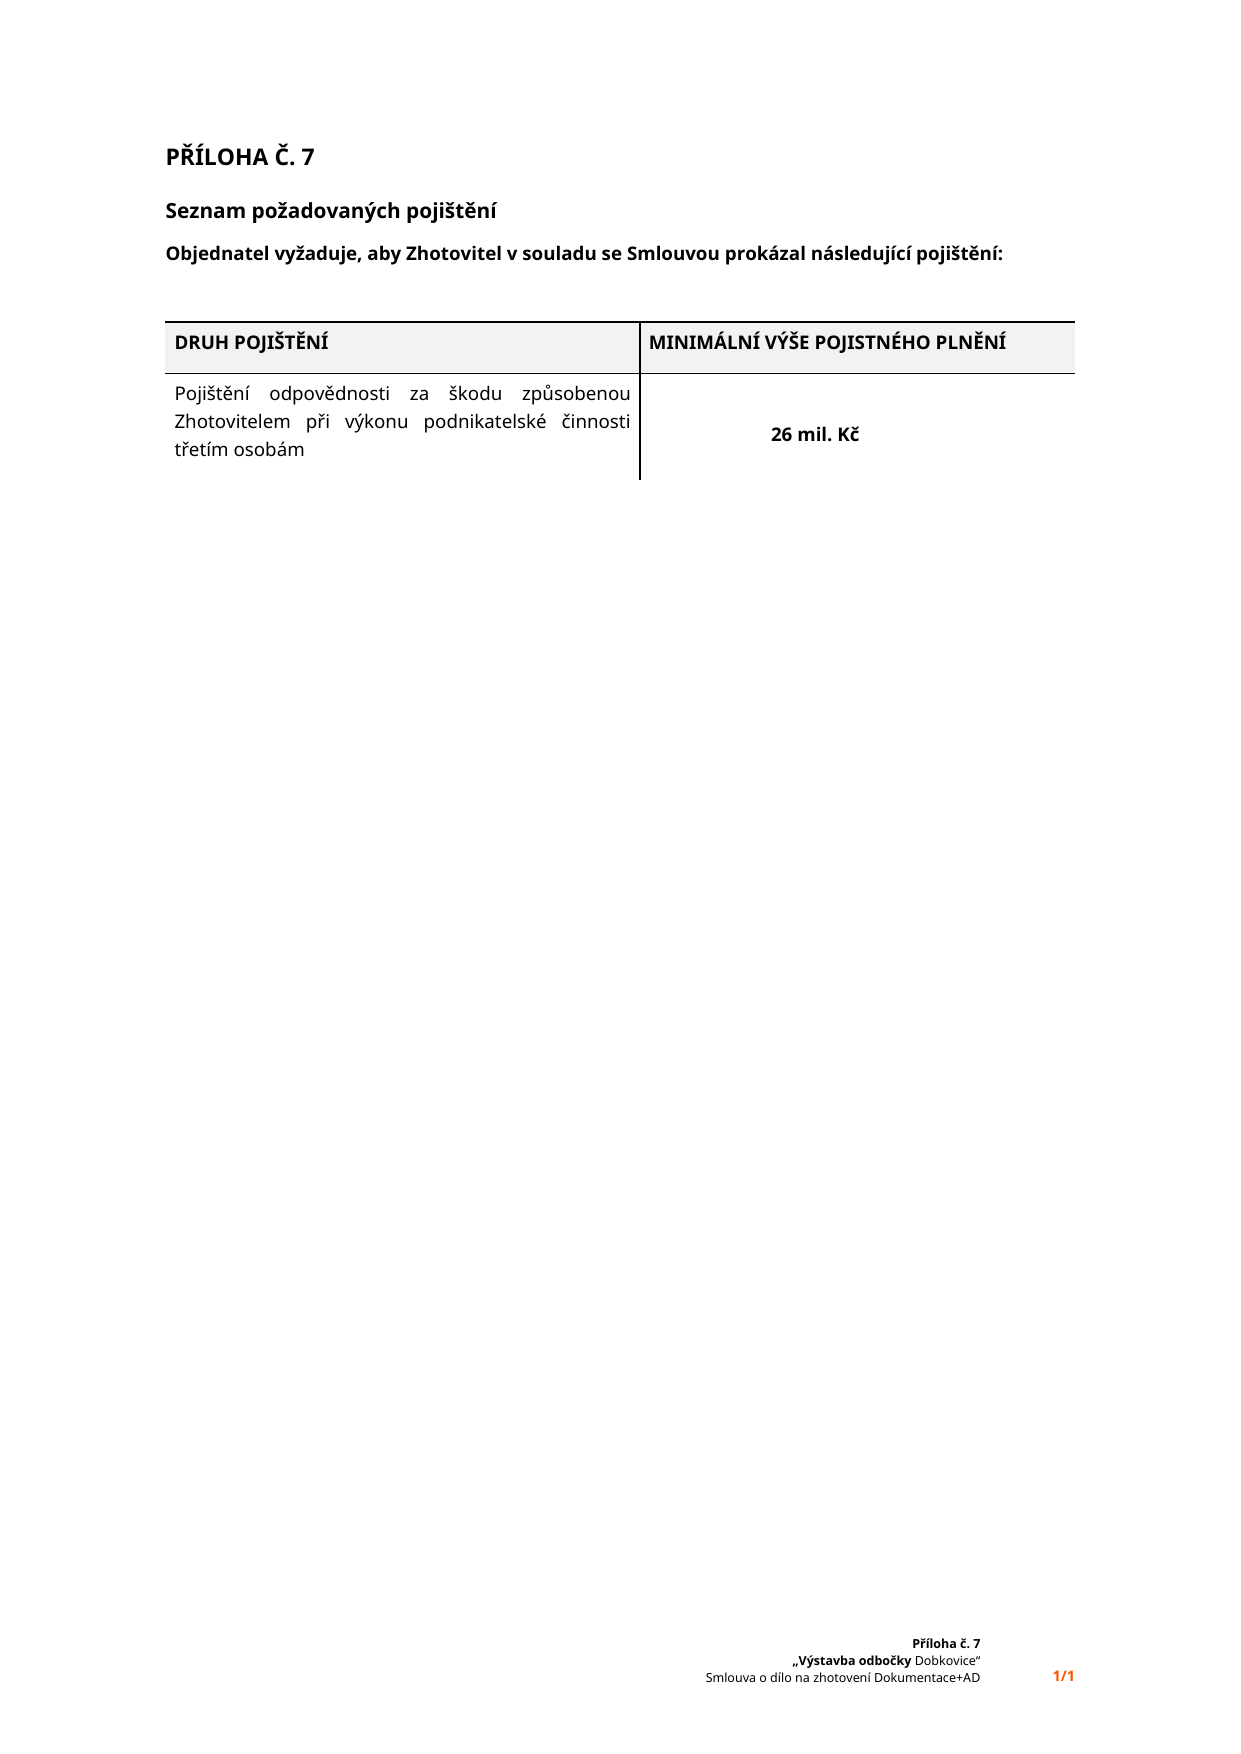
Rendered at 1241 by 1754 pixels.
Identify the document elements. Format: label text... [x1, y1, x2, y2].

table_cell 26 mil. Kč [641, 374, 1075, 480]
table_header MINIMÁLNÍ VÝŠE POJISTNÉHO PLNĚNÍ [641, 323, 1075, 372]
text Seznam požadovaných pojištění [165, 197, 1075, 225]
text Příloha č. 7 [165, 141, 1075, 173]
table_header DRUH POJIŠTĚNÍ [165, 323, 639, 372]
table_cell Pojištění odpovědnosti za škodu způsobenou Zhotovitelem při výkonu podnikatelské činnosti třetím osobám [165, 374, 639, 480]
text Objednatel vyžaduje, aby Zhotovitel v souladu se Smlouvou prokázal následující pojištění: [165, 240, 1075, 266]
